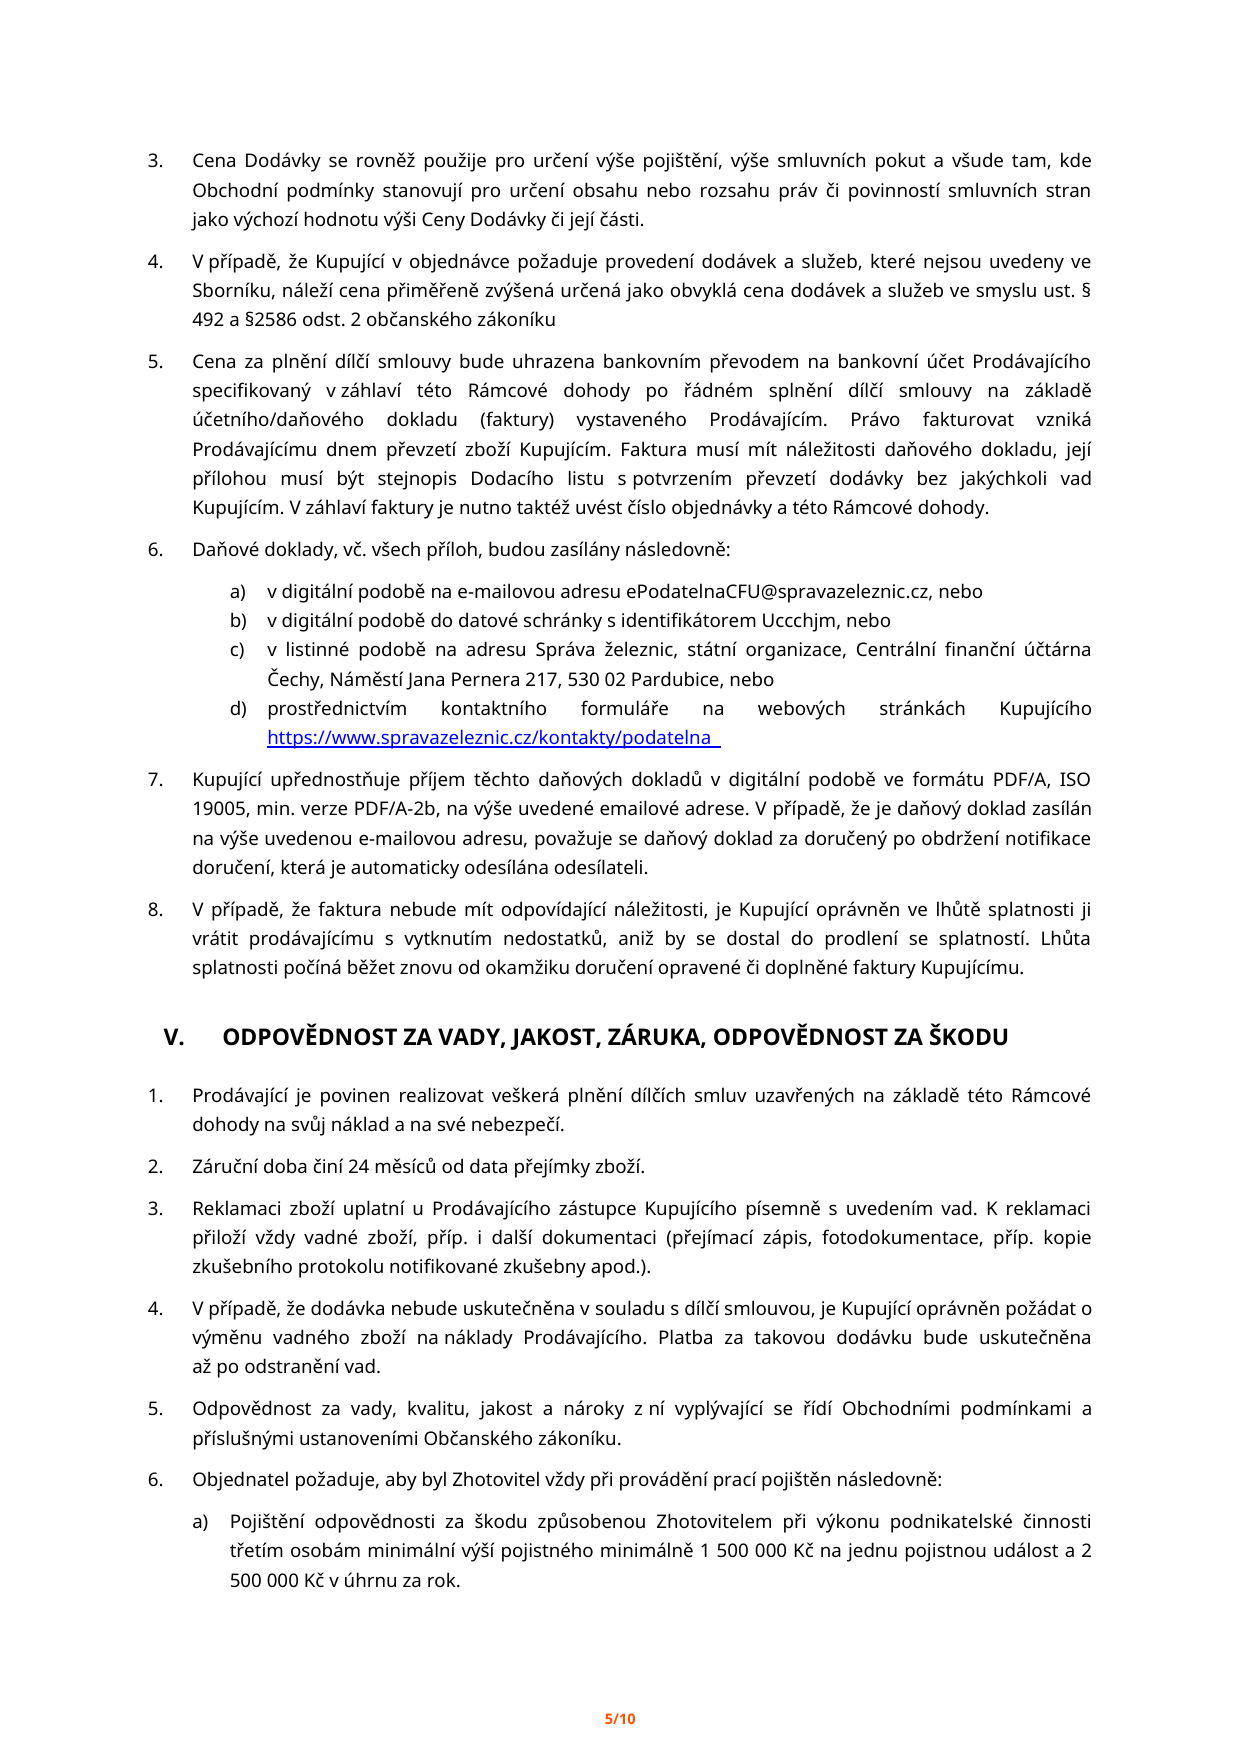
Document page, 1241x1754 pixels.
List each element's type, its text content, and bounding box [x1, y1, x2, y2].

list V případě, že faktura nebude mít odpovídající náležitosti, je Kupující oprávněn ve lhůtě splatnosti ji vrátit prodávajícímu s vytknutím nedostatků, aniž by se dostal do prodlení se splatností. Lhůta splatnosti počíná běžet znovu od okamžiku doručení opravené či doplněné faktury Kupujícímu. [148, 896, 1093, 980]
list V případě, že dodávka nebude uskutečněna v souladu s dílčí smlouvou, je Kupující oprávněn požádat o výměnu vadného zboží na náklady Prodávajícího. Platba za takovou dodávku bude uskutečněna až po odstranění vad. [148, 1295, 1093, 1379]
list Daňové doklady, vč. všech příloh, budou zasílány následovně: [148, 536, 1093, 562]
list v digitální podobě do datové schránky s identifikátorem Uccchjm, nebo [229, 607, 1093, 633]
list Prodávající je povinen realizovat veškerá plnění dílčích smluv uzavřených na základě této Rámcové dohody na svůj náklad a na své nebezpečí. [148, 1082, 1093, 1137]
list Cena Dodávky se rovněž použije pro určení výše pojištění, výše smluvních pokut a všude tam, kde Obchodní podmínky stanovují pro určení obsahu nebo rozsahu práv či povinností smluvních stran jako výchozí hodnotu výši Ceny Dodávky či její části. [148, 148, 1093, 232]
list Pojištění odpovědnosti za škodu způsobenou Zhotovitelem při výkonu podnikatelské činnosti třetím osobám minimální výší pojistného minimálně 1 500 000 Kč na jednu pojistnou událost a 2 500 000 Kč v úhrnu za rok. [192, 1508, 1093, 1592]
list Záruční doba činí 24 měsíců od data přejímky zboží. [148, 1153, 1093, 1179]
list v digitální podobě na e-mailovou adresu ePodatelnaCFU@spravazeleznic.cz, nebo [229, 578, 1093, 604]
list prostřednictvím kontaktního formuláře na webových stránkách Kupujícího https://www.spravazeleznic.cz/kontakty/podatelna [229, 695, 1093, 750]
list v listinné podobě na adresu Správa železnic, státní organizace, Centrální finanční účtárna Čechy, Náměstí Jana Pernera 217, 530 02 Pardubice, nebo [229, 637, 1093, 691]
list Reklamaci zboží uplatní u Prodávajícího zástupce Kupujícího písemně s uvedením vad. K reklamaci přiloží vždy vadné zboží, příp. i další dokumentaci (přejímací zápis, fotodokumentace, příp. kopie zkušebního protokolu notifikované zkušebny apod.). [148, 1195, 1093, 1279]
list ODPOVĚDNOST ZA VADY, JAKOST, ZÁRUKA, ODPOVĚDNOST ZA ŠKODU [185, 1021, 1093, 1052]
list Cena za plnění dílčí smlouvy bude uhrazena bankovním převodem na bankovní účet Prodávajícího specifikovaný v záhlaví této Rámcové dohody po řádném splnění dílčí smlouvy na základě účetního/daňového dokladu (faktury) vystaveného Prodávajícím. Právo fakturovat vzniká Prodávajícímu dnem převzetí zboží Kupujícím. Faktura musí mít náležitosti daňového dokladu, její přílohou musí být stejnopis Dodacího listu s potvrzením převzetí dodávky bez jakýchkoli vad Kupujícím. V záhlaví faktury je nutno taktéž uvést číslo objednávky a této Rámcové dohody. [148, 348, 1093, 520]
list Kupující upřednostňuje příjem těchto daňových dokladů v digitální podobě ve formátu PDF/A, ISO 19005, min. verze PDF/A-2b, na výše uvedené emailové adrese. V případě, že je daňový doklad zasílán na výše uvedenou e-mailovou adresu, považuje se daňový doklad za doručený po obdržení notifikace doručení, která je automaticky odesílána odesílateli. [148, 766, 1093, 879]
list V případě, že Kupující v objednávce požaduje provedení dodávek a služeb, které nejsou uvedeny ve Sborníku, náleží cena přiměřeně zvýšená určená jako obvyklá cena dodávek a služeb ve smyslu ust. § 492 a §2586 odst. 2 občanského zákoníku [148, 248, 1093, 332]
list Objednatel požaduje, aby byl Zhotovitel vždy při provádění prací pojištěn následovně: [148, 1467, 1093, 1492]
list Odpovědnost za vady, kvalitu, jakost a nároky z ní vyplývající se řídí Obchodními podmínkami a příslušnými ustanoveními Občanského zákoníku. [148, 1396, 1093, 1450]
